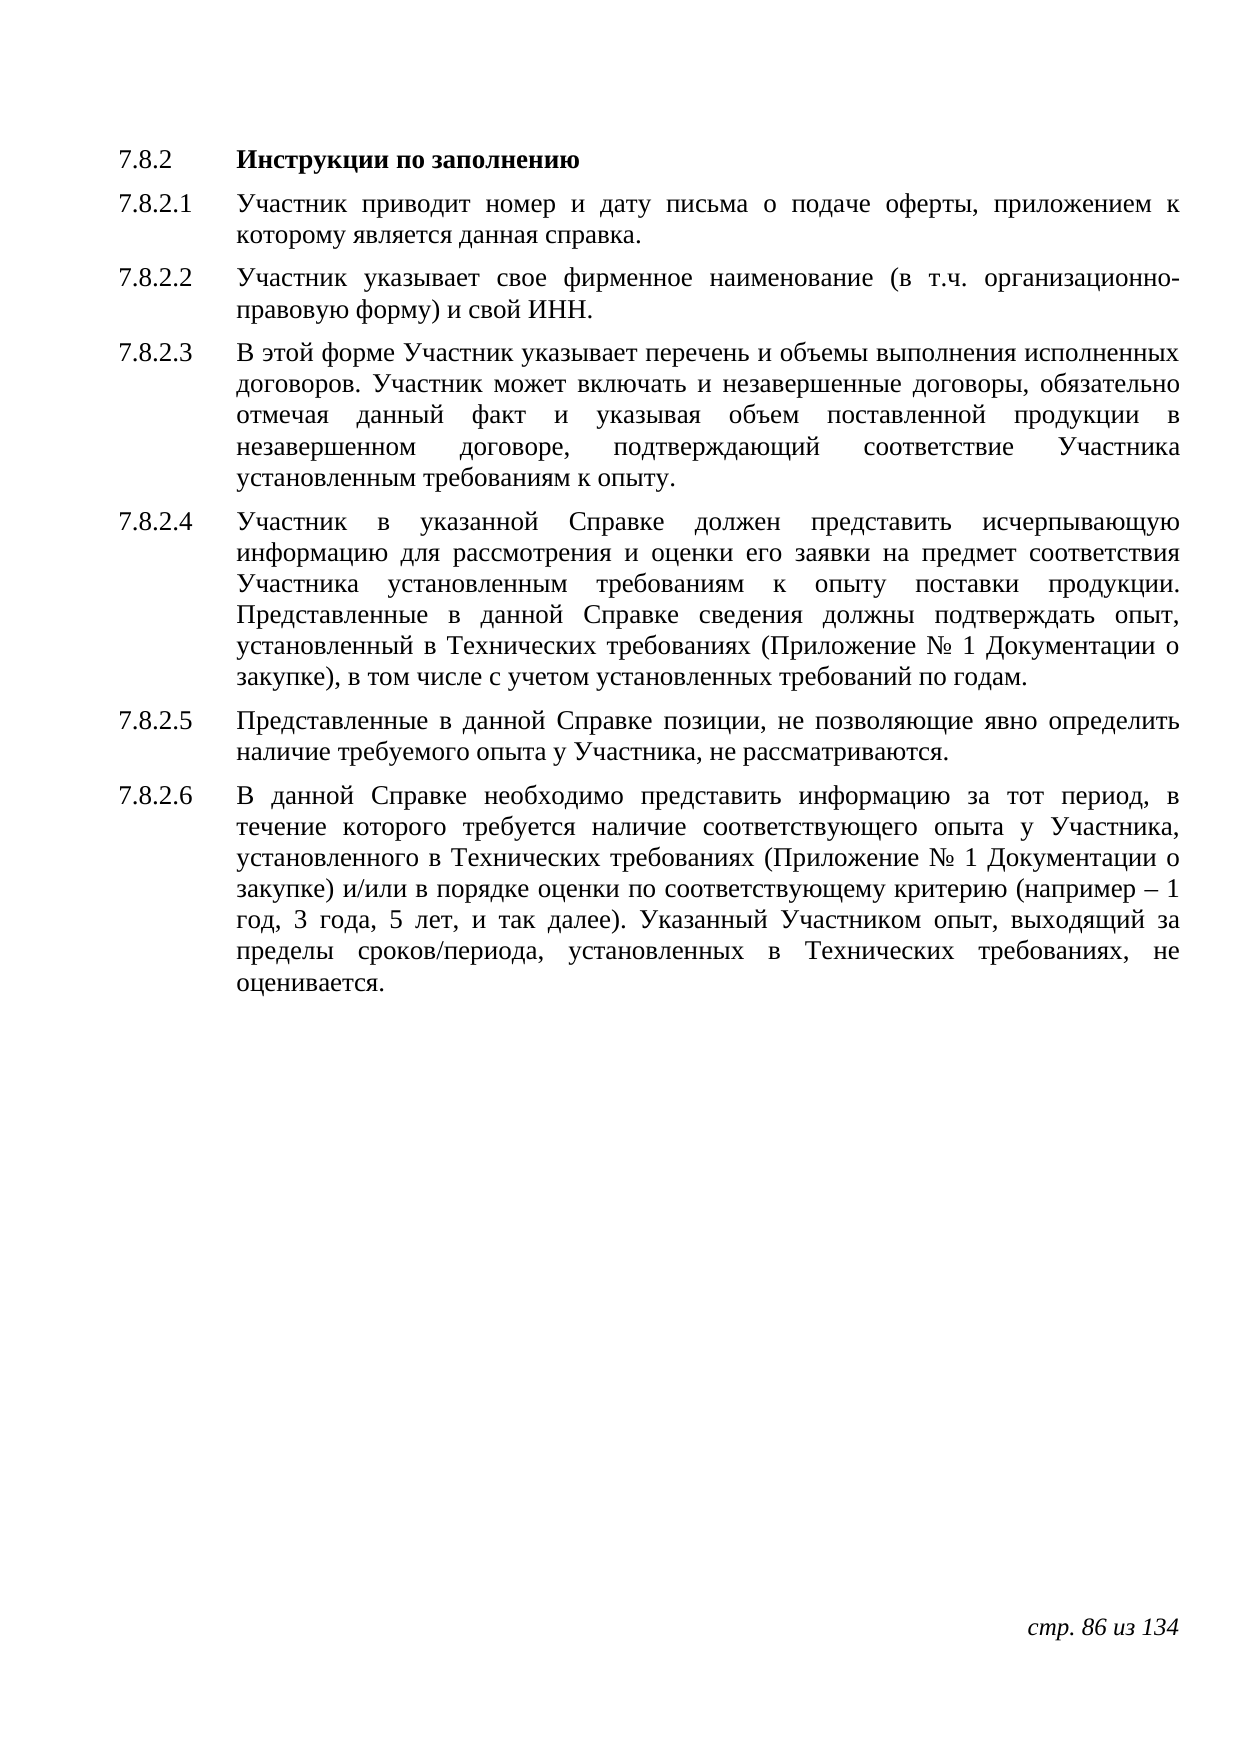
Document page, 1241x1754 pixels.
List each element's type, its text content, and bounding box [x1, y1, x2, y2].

text Инструкции по заполнению [118, 143, 1181, 174]
text Участник в указанной Справке должен представить исчерпывающую информацию для рассмотрения и оценки его заявки на предмет соответствия Участника установленным требованиям к опыту поставки продукции. Представленные в данной Справке сведения должны подтверждать опыт, установленный в Технических требованиях (Приложение № 1 Документации о закупке), в том числе с учетом установленных требований по годам. [118, 504, 1181, 691]
text Участник приводит номер и дату письма о подаче оферты, приложением к которому является данная справка. [118, 187, 1181, 249]
text В этой форме Участник указывает перечень и объемы выполнения исполненных договоров. Участник может включать и незавершенные договоры, обязательно отмечая данный факт и указывая объем поставленной продукции в незавершенном договоре, подтверждающий соответствие Участника установленным требованиям к опыту. [118, 336, 1181, 492]
text Представленные в данной Справке позиции, не позволяющие явно определить наличие требуемого опыта у Участника, не рассматриваются. [118, 704, 1181, 766]
text В данной Справке необходимо представить информацию за тот период, в течение которого требуется наличие соответствующего опыта у Участника, установленного в Технических требованиях (Приложение № 1 Документации о закупке) и/или в порядке оценки по соответствующему критерию (например – 1 год, 3 года, 5 лет, и так далее). Указанный Участником опыт, выходящий за пределы сроков/периода, установленных в Технических требованиях, не оценивается. [118, 779, 1181, 997]
text Участник указывает свое фирменное наименование (в т.ч. организационно-правовую форму) и свой ИНН. [118, 262, 1181, 324]
